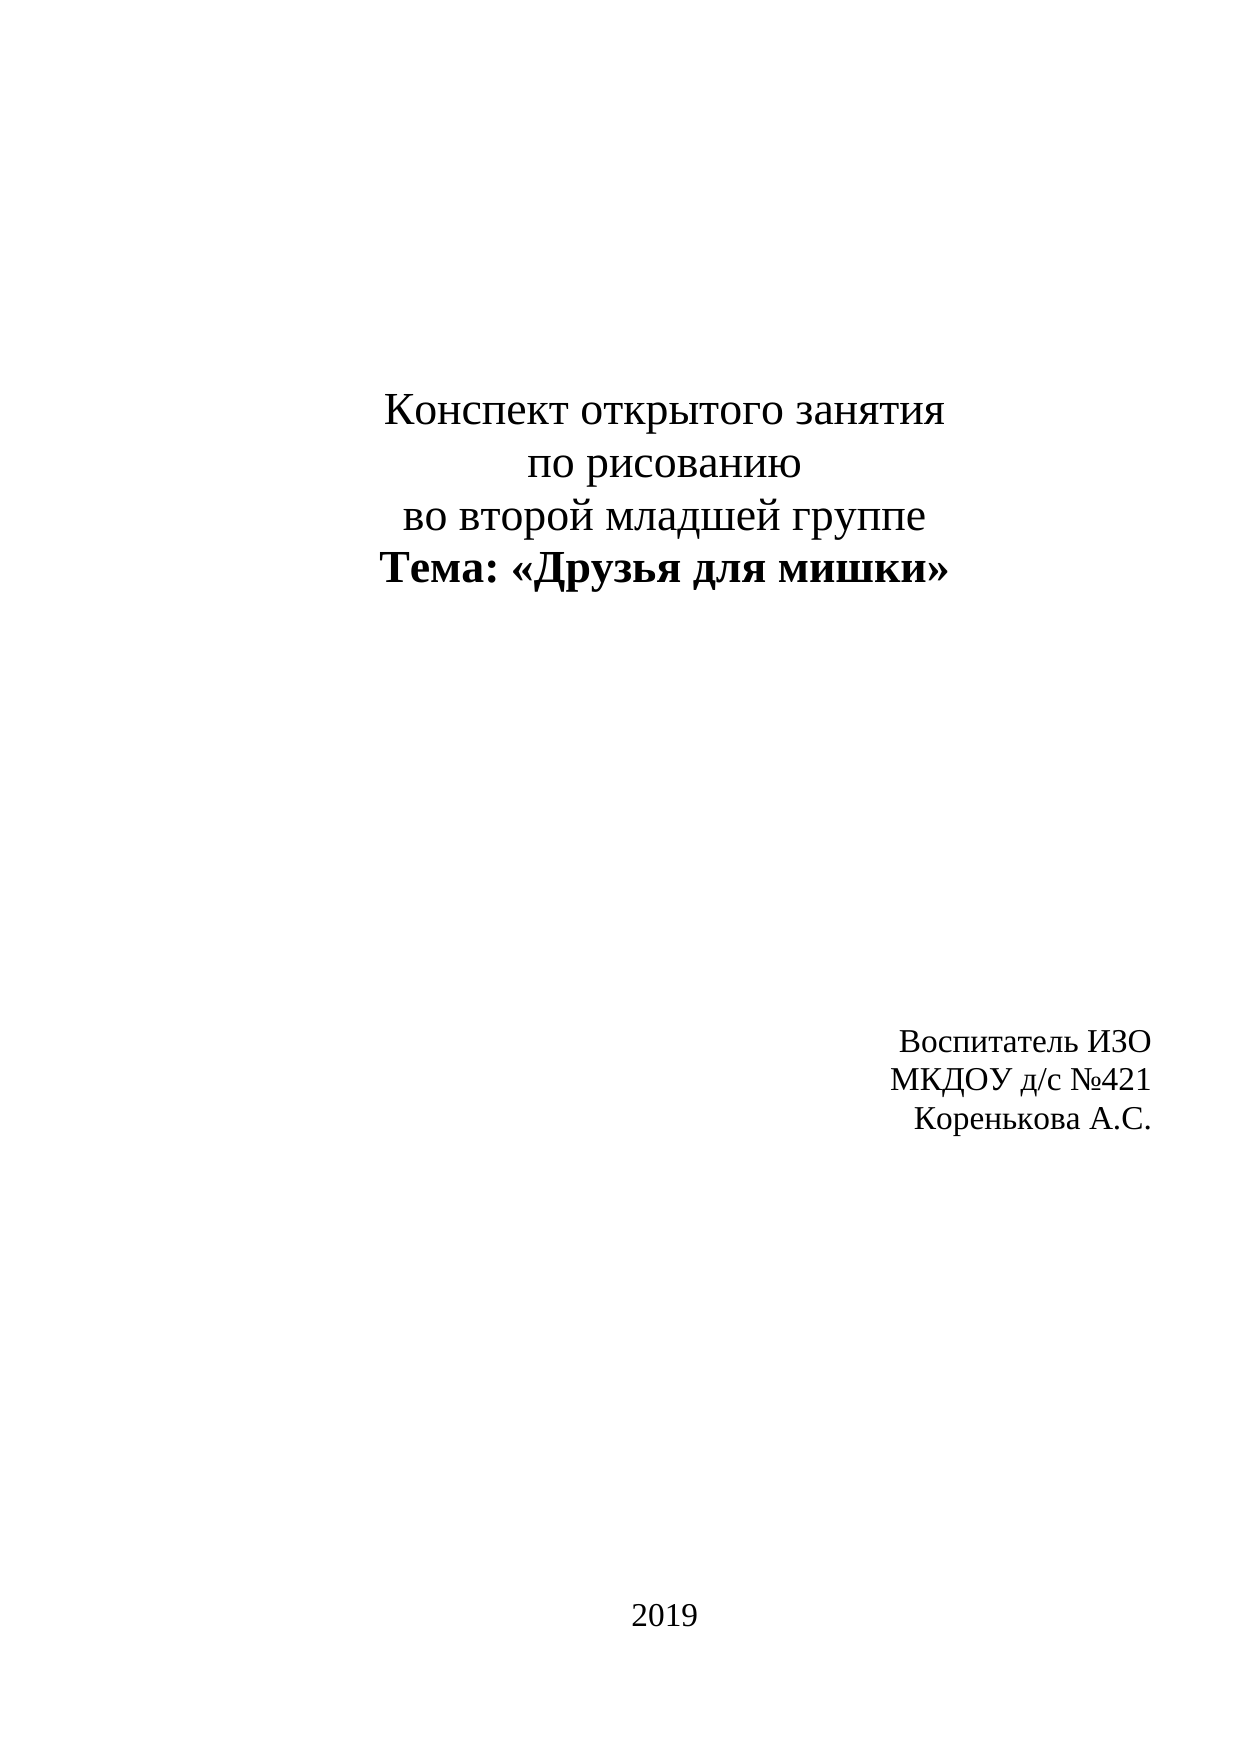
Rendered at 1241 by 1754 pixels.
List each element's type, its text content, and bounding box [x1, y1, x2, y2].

text во второй младшей группе [177, 487, 1152, 540]
text МКДОУ д/с №421 [177, 1059, 1152, 1098]
text 2019 [177, 1596, 1152, 1634]
text по рисованию [177, 434, 1152, 487]
text Тема: «Друзья для мишки» [177, 540, 1152, 592]
text Конспект открытого занятия [177, 382, 1152, 434]
text Коренькова А.С. [177, 1098, 1152, 1136]
text Воспитатель ИЗО [177, 1021, 1152, 1059]
